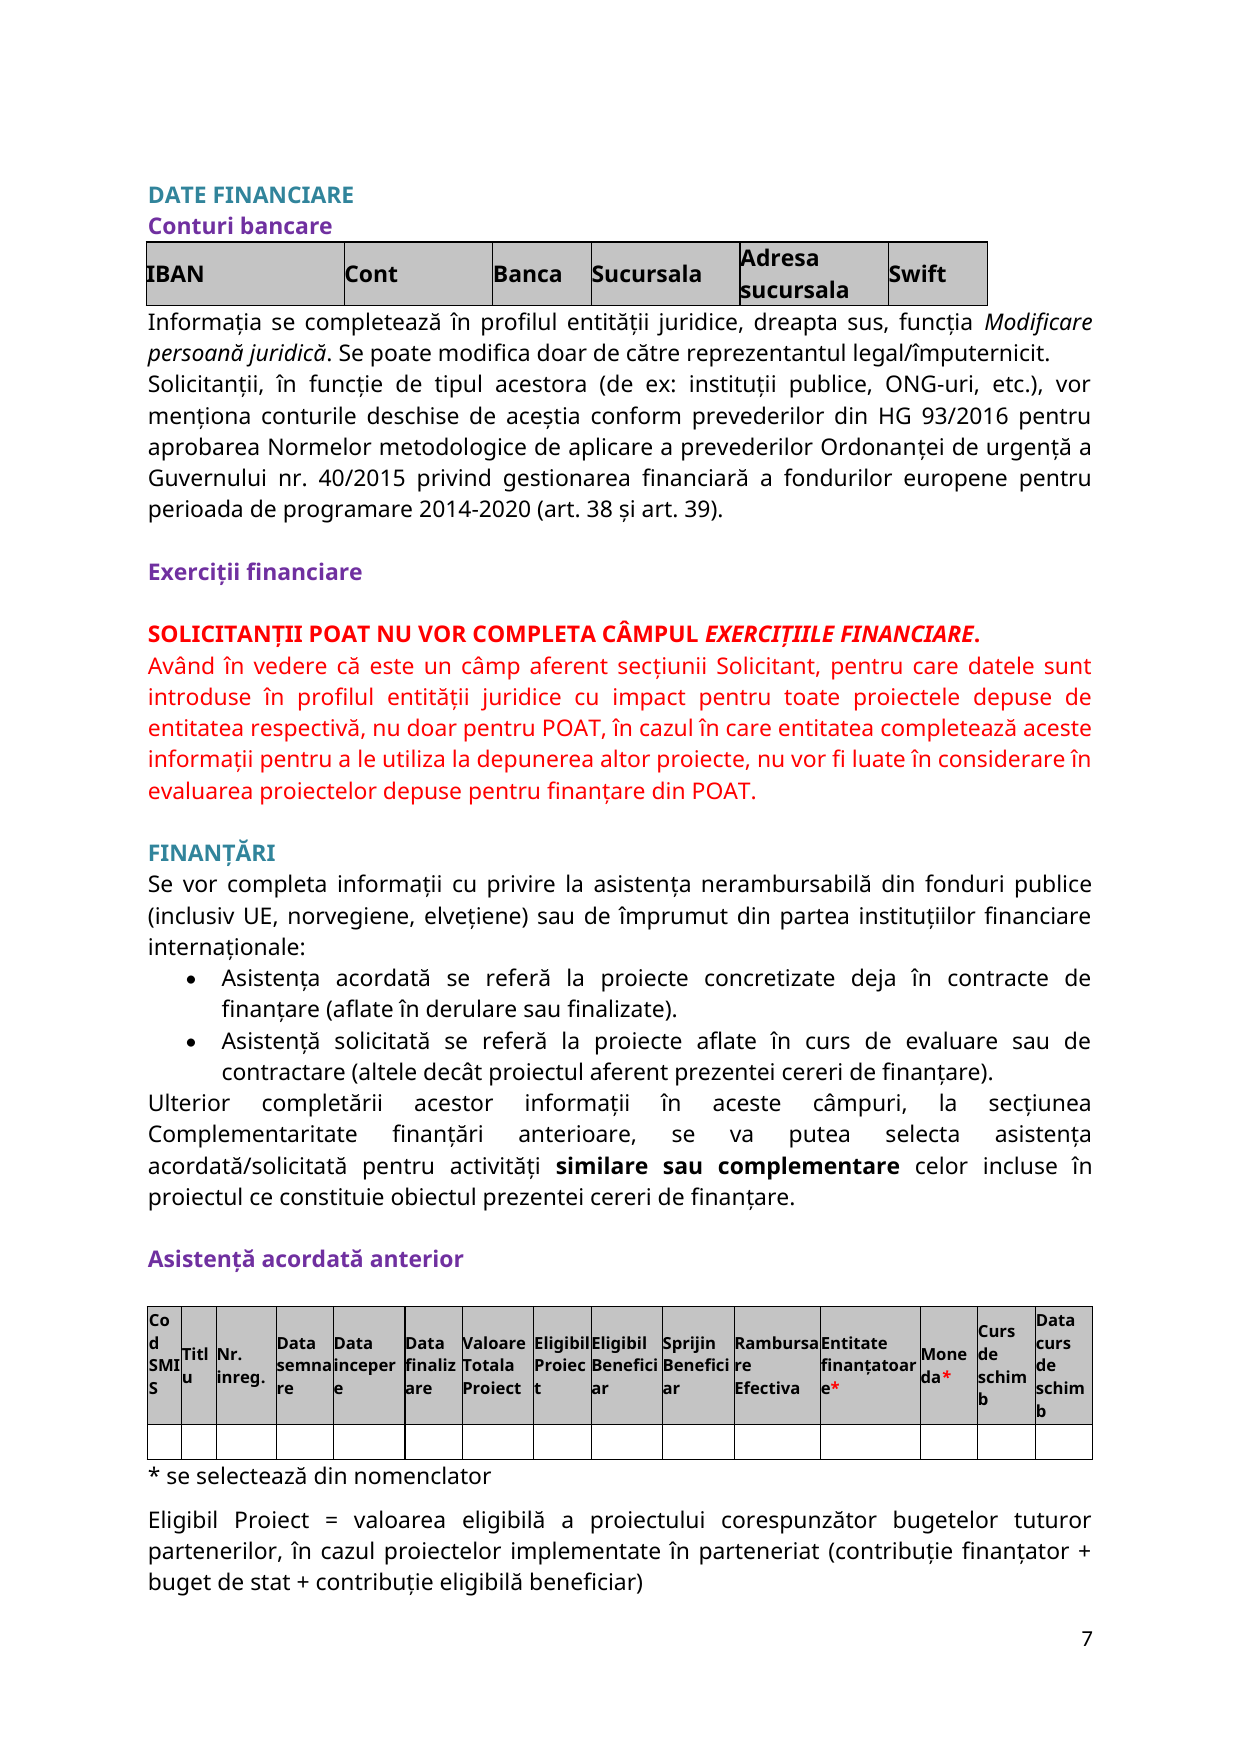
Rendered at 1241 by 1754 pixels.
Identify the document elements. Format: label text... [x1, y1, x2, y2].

text Eligibil Proiect = valoarea eligibilă a proiectului corespunzător bugetelor tuturor partenerilor, în cazul proiectelor implementate în parteneriat (contribuție finanțator + buget de stat + contribuție eligibilă beneficiar) [148, 1504, 1093, 1598]
table_header Data finalizare [406, 1307, 462, 1424]
table_cell [663, 1425, 734, 1459]
text SOLICITANȚII POAT NU VOR COMPLETA CÂMPUL EXERCIȚIILE FINANCIARE. [148, 618, 1093, 650]
table_cell [735, 1425, 820, 1459]
table_header Curs de schimb [978, 1307, 1035, 1424]
table_header Data semnare [277, 1307, 333, 1424]
table_header Titlu [182, 1307, 216, 1424]
table_header Sucursala [592, 243, 739, 305]
table_header Rambursare Efectiva [735, 1307, 820, 1424]
text Conturi bancare [148, 210, 1093, 241]
table_header Cod SMIS [148, 1307, 181, 1424]
table_cell [978, 1425, 1035, 1459]
text Exerciții financiare [148, 556, 1093, 587]
list Asistență solicitată se referă la proiecte aflate în curs de evaluare sau de contractare (altele decât proiectul aferent prezentei cereri de finanțare). [185, 1025, 1093, 1087]
table_header Entitate finanțatoare* [821, 1307, 920, 1424]
text Se vor completa informații cu privire la asistenţa nerambursabilă din fonduri publice (inclusiv UE, norvegiene, elvețiene) sau de împrumut din partea instituțiilor financiare internaționale: [148, 868, 1093, 962]
table_cell [217, 1425, 276, 1459]
table_cell [1036, 1425, 1092, 1459]
text FINANȚĂRI [148, 837, 1093, 868]
table_header Data curs de schimb [1036, 1307, 1092, 1424]
text * se selectează din nomenclator [148, 1460, 1093, 1491]
table_cell [921, 1425, 977, 1459]
table_cell [592, 1425, 662, 1459]
table_cell [534, 1425, 591, 1459]
table_cell [334, 1425, 404, 1459]
text Ulterior completării acestor informații în aceste câmpuri, la secțiunea Complementaritate finanțări anterioare, se va putea selecta asistența acordată/solicitată pentru activități similare sau complementare celor incluse în proiectul ce constituie obiectul prezentei cereri de finanţare. [148, 1087, 1093, 1212]
table_header Adresa sucursala [741, 243, 888, 305]
table_cell [406, 1425, 462, 1459]
table_cell [821, 1425, 920, 1459]
table_header Moneda* [921, 1307, 977, 1424]
table_header Sprijin Beneficiar [663, 1307, 734, 1424]
list Asistența acordată se referă la proiecte concretizate deja în contracte de finanțare (aflate în derulare sau finalizate). [185, 962, 1093, 1025]
table_header Eligibil Beneficiar [592, 1307, 662, 1424]
table_header IBAN [147, 243, 344, 305]
table_header Data incepere [334, 1307, 404, 1424]
table_header Nr. inreg. [217, 1307, 276, 1424]
table_cell [182, 1425, 216, 1459]
table_cell [148, 1425, 181, 1459]
text DATE FINANCIARE [148, 179, 1093, 210]
table_cell [463, 1425, 533, 1459]
table_header Cont [345, 243, 492, 305]
table_header Banca [493, 243, 591, 305]
table_cell [277, 1425, 333, 1459]
text Asistență acordată anterior [148, 1243, 1093, 1275]
text Având în vedere că este un câmp aferent secţiunii Solicitant, pentru care datele sunt introduse în profilul entităţii juridice cu impact pentru toate proiectele depuse de entitatea respectivă, nu doar pentru POAT, în cazul în care entitatea completează aceste informaţii pentru a le utiliza la depunerea altor proiecte, nu vor fi luate în considerare în evaluarea proiectelor depuse pentru finanțare din POAT. [148, 650, 1093, 806]
table_header Valoare Totala Proiect [463, 1307, 533, 1424]
text Informația se completează în profilul entității juridice, dreapta sus, funcția Modificare persoană juridică. Se poate modifica doar de către reprezentantul legal/împuternicit. [148, 306, 1093, 368]
table_header Eligibil Proiect [534, 1307, 591, 1424]
table_header Swift [889, 243, 987, 305]
text Solicitanții, în funcție de tipul acestora (de ex: instituții publice, ONG-uri, etc.), vor menționa conturile deschise de aceștia conform prevederilor din HG 93/2016 pentru aprobarea Normelor metodologice de aplicare a prevederilor Ordonanţei de urgenţă a Guvernului nr. 40/2015 privind gestionarea financiară a fondurilor europene pentru perioada de programare 2014-2020 (art. 38 și art. 39). [148, 368, 1093, 525]
